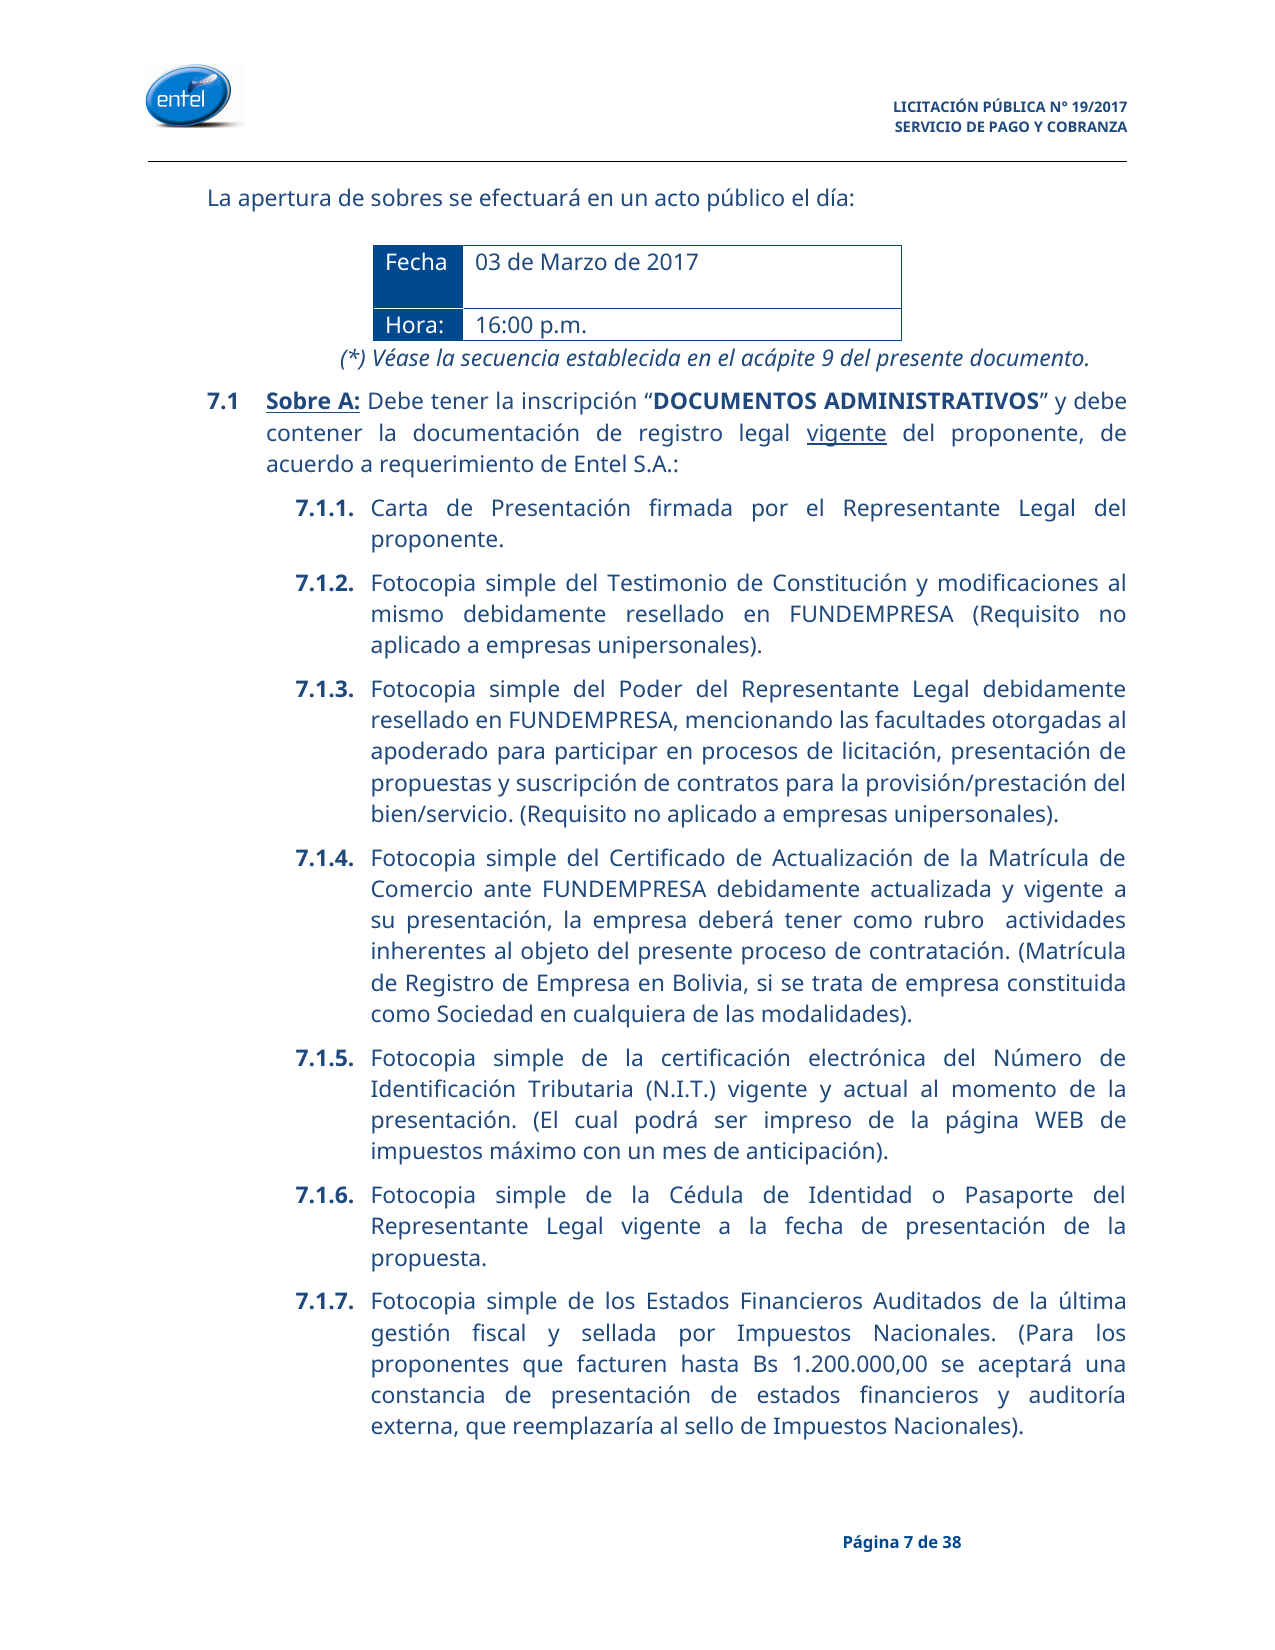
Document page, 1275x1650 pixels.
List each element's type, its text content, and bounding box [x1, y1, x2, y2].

list Carta de Presentación firmada por el Representante Legal del proponente. [295, 491, 1127, 554]
list Fotocopia simple de los Estados Financieros Auditados de la última gestión fiscal y sellada por Impuestos Nacionales. (Para los proponentes que facturen hasta Bs 1.200.000,00 se aceptará una constancia de presentación de estados financieros y auditoría externa, que reemplazaría al sello de Impuestos Nacionales). [295, 1285, 1127, 1441]
list Fotocopia simple del Testimonio de Constitución y modificaciones al mismo debidamente resellado en FUNDEMPRESA (Requisito no aplicado a empresas unipersonales). [295, 566, 1127, 660]
text La apertura de sobres se efectuará en un acto público el día: [207, 182, 1127, 213]
table_cell 16:00 p.m. [464, 309, 901, 340]
list Fotocopia simple de la certificación electrónica del Número de Identificación Tributaria (N.I.T.) vigente y actual al momento de la presentación. (El cual podrá ser impreso de la página WEB de impuestos máximo con un mes de anticipación). [295, 1041, 1127, 1166]
list Fotocopia simple de la Cédula de Identidad o Pasaporte del Representante Legal vigente a la fecha de presentación de la propuesta. [295, 1179, 1127, 1273]
table_cell Hora: [374, 309, 463, 340]
list Fotocopia simple del Certificado de Actualización de la Matrícula de Comercio ante FUNDEMPRESA debidamente actualizada y vigente a su presentación, la empresa deberá tener como rubro actividades inherentes al objeto del presente proceso de contratación. (Matrícula de Registro de Empresa en Bolivia, si se trata de empresa constituida como Sociedad en cualquiera de las modalidades). [295, 841, 1127, 1029]
text (*) Véase la secuencia establecida en el acápite 9 del presente documento. [340, 341, 1127, 373]
picture [145, 64, 244, 128]
list Sobre A: Debe tener la inscripción “DOCUMENTOS ADMINISTRATIVOS” y debe contener la documentación de registro legal vigente del proponente, de acuerdo a requerimiento de Entel S.A.: [207, 385, 1127, 479]
table_header Fecha: [374, 246, 463, 308]
list Fotocopia simple del Poder del Representante Legal debidamente resellado en FUNDEMPRESA, mencionando las facultades otorgadas al apoderado para participar en procesos de licitación, presentación de propuestas y suscripción de contratos para la provisión/prestación del bien/servicio. (Requisito no aplicado a empresas unipersonales). [295, 673, 1127, 829]
table_header 03 de Marzo de 2017 [464, 246, 901, 308]
